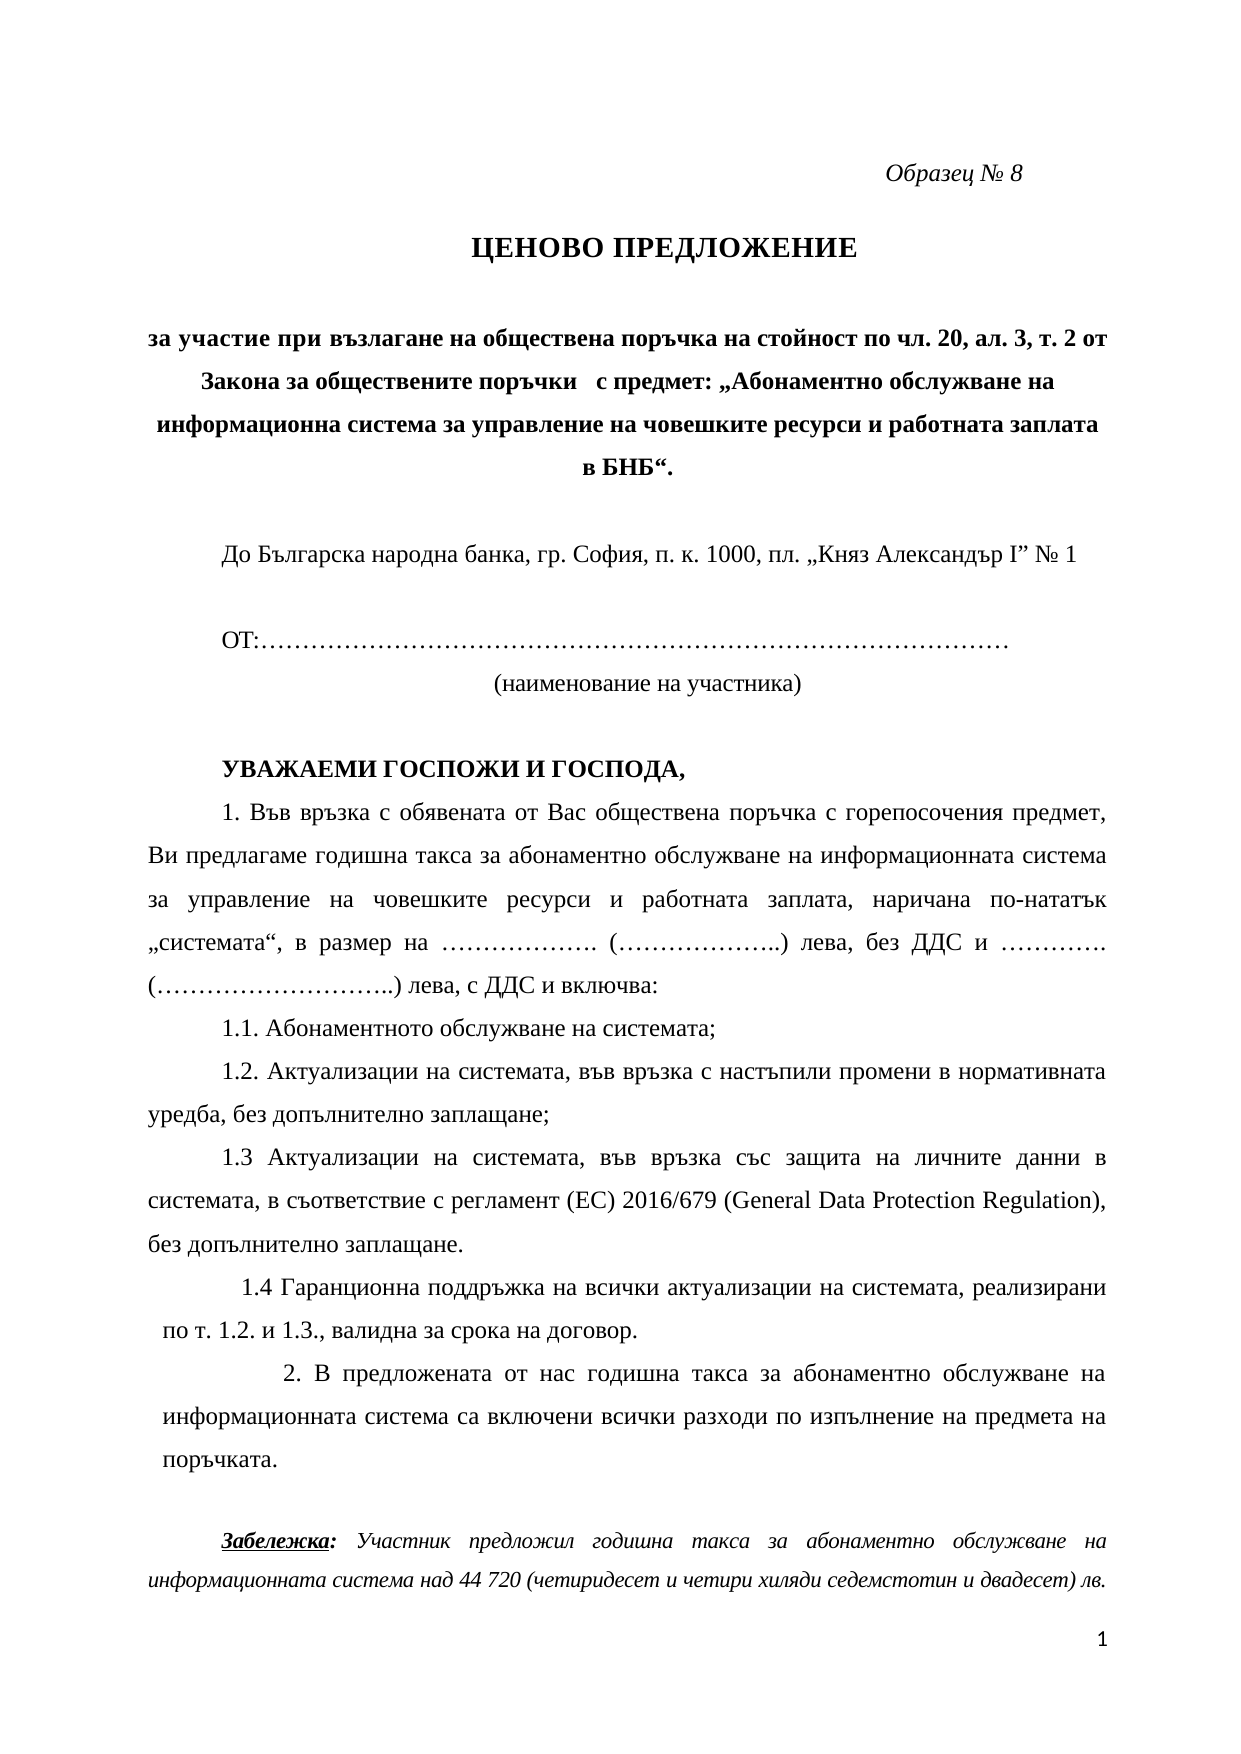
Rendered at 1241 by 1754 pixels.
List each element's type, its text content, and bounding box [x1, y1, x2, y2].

text 1.4 Гаранционна поддръжка на всички актуализации на системата, реализирани по т. 1.2. и 1.3., валидна за срока на договор. [162, 1272, 1107, 1344]
text ОТ:……………………………………………………………………………… [148, 625, 1107, 654]
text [148, 1527, 1107, 1593]
text 1.2. Актуализации на системата, във връзка с настъпили промени в нормативната уредба, без допълнително заплащане; [148, 1056, 1107, 1128]
text за участие при възлагане на обществена поръчка на стойност по чл. 20, ал. 3, т. 2 от Закона за обществените поръчки с предмет: „Абонаментно обслужване на информационна система за управление на човешките ресурси и работната заплата в БНБ“. [148, 323, 1107, 481]
text УВАЖАЕМИ ГОСПОЖИ И ГОСПОДА, [148, 754, 1107, 783]
text До Българска народна банка, гр. София, п. к. 1000, пл. „Княз Александър І” № 1 [148, 539, 1107, 567]
text 1.1. Абонаментното обслужване на системата; [148, 1013, 1107, 1042]
text (наименование на участника) [148, 668, 1107, 697]
text 2. В предложената от нас годишна такса за абонаментно обслужване на информационната система са включени всички разходи по изпълнение на предмета на поръчката. [162, 1358, 1107, 1473]
text ЦЕНОВО ПРЕДЛОЖЕНИЕ [148, 230, 1107, 263]
text 1.3 Актуализации на системата, във връзка със защита на личните данни в системата, в съответствие с регламент (ЕС) 2016/679 (General Data Protection Regulation), без допълнително заплащане. [148, 1142, 1107, 1257]
text 1. Във връзка с обявената от Вас обществена поръчка с горепосочения предмет, Ви предлагаме годишна такса за абонаментно обслужване на информационната система за управление на човешките ресурси и работната заплата, наричана по-нататък „системата“, в размер на ………………. (………………..) лева, без ДДС и …………. (………………………..) лева, с ДДС и включва: [148, 797, 1107, 999]
